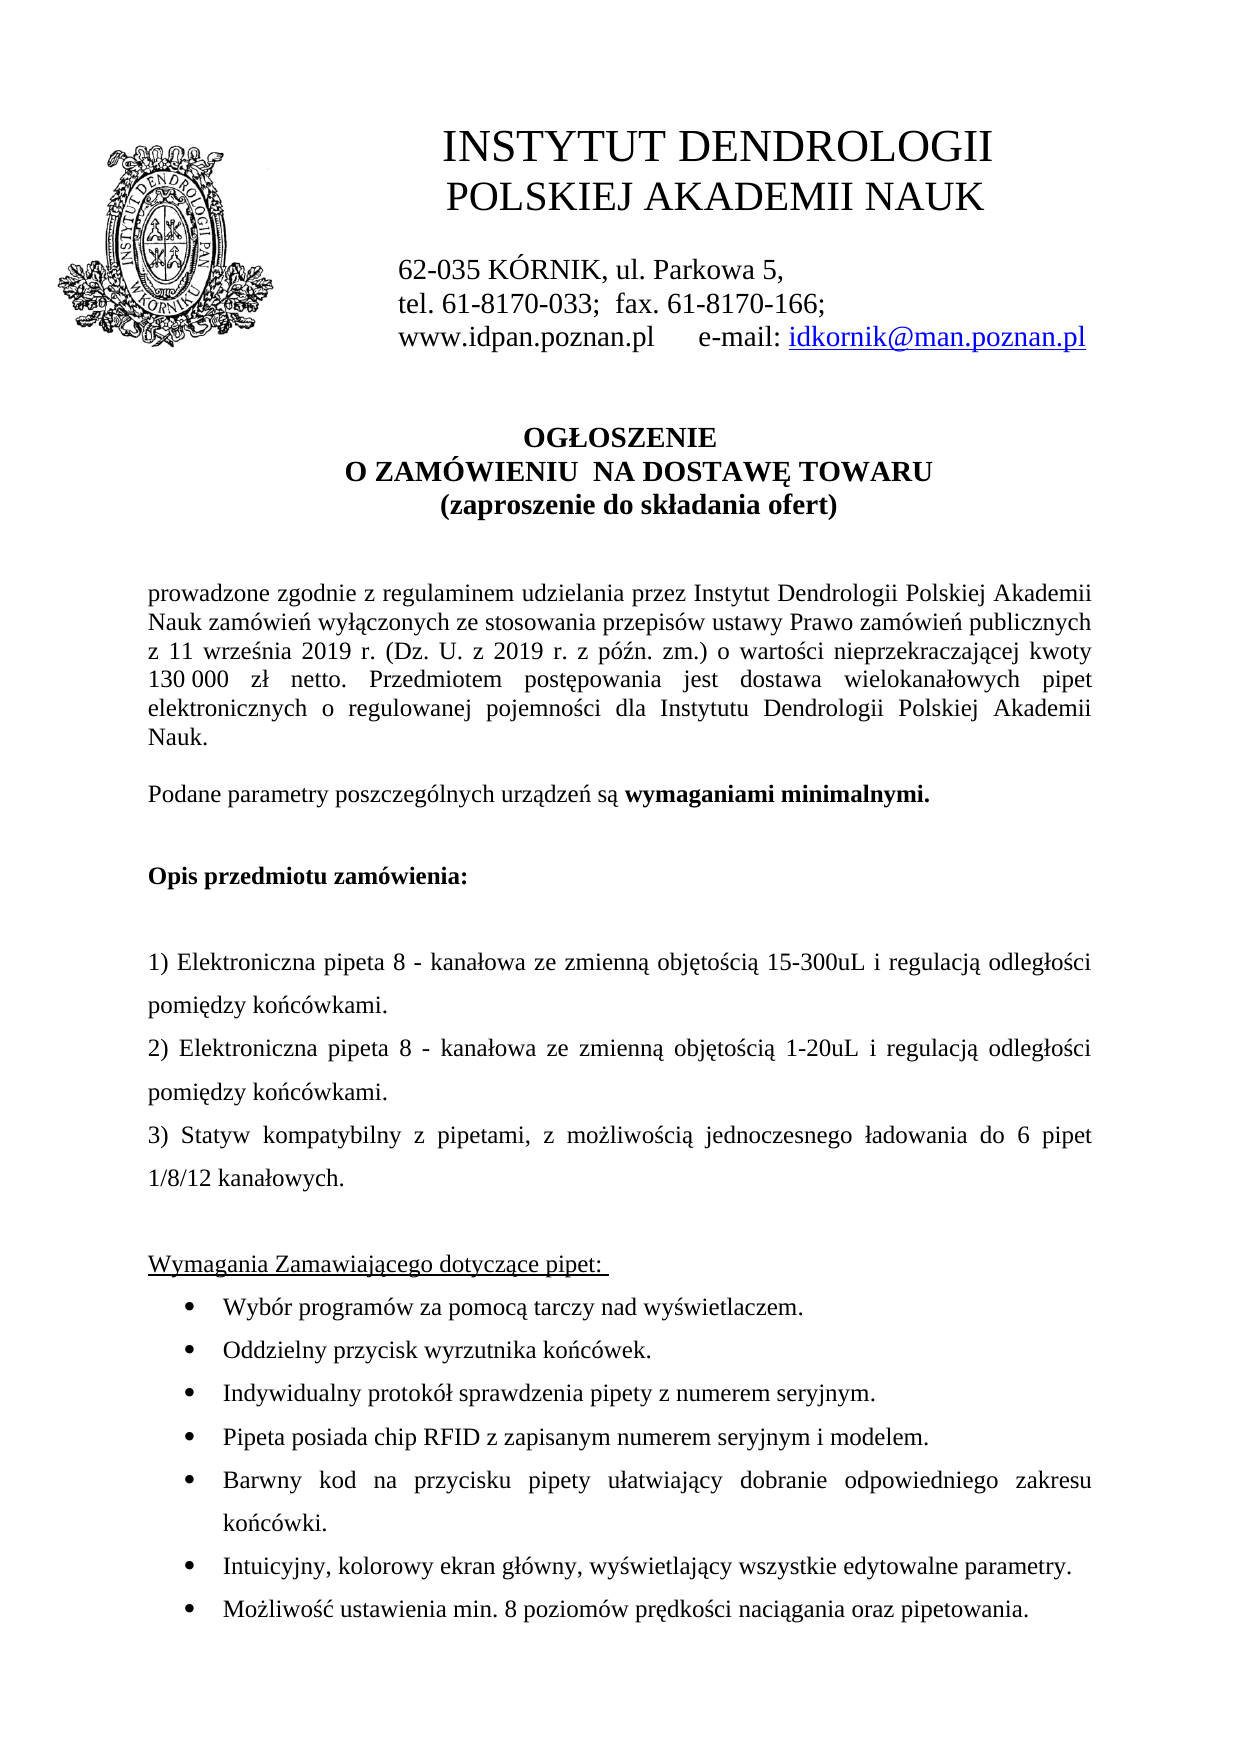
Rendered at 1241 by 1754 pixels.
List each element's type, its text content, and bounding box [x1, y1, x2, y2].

list 3) Statyw kompatybilny z pipetami, z możliwością jednoczesnego ładowania do 6 pipet 1/8/12 kanałowych. [148, 1120, 1093, 1192]
list Możliwość ustawienia min. 8 poziomów prędkości naciągania oraz pipetowania. [185, 1594, 1093, 1623]
list Barwny kod na przycisku pipety ułatwiający dobranie odpowiedniego zakresu końcówki. [185, 1465, 1093, 1537]
list Intuicyjny, kolorowy ekran główny, wyświetlający wszystkie edytowalne parametry. [185, 1551, 1093, 1580]
list 1) Elektroniczna pipeta 8 - kanałowa ze zmienną objętością 15-300uL i regulacją odległości pomiędzy końcówkami. [148, 947, 1093, 1019]
text O ZAMÓWIENIU NA DOSTAWĘ TOWARU [185, 454, 1093, 487]
text (zaproszenie do składania ofert) [185, 487, 1093, 521]
list Pipeta posiada chip RFID z zapisanym numerem seryjnym i modelem. [185, 1422, 1093, 1450]
list Oddzielny przycisk wyrzutnika końcówek. [185, 1335, 1093, 1364]
text prowadzone zgodnie z regulaminem udzielania przez Instytut Dendrologii Polskiej Akademii Nauk zamówień wyłączonych ze stosowania przepisów ustawy Prawo zamówień publicznych z 11 września 2019 r. (Dz. U. z 2019 r. z późn. zm.) o wartości nieprzekraczającej kwoty 130 000 zł netto. Przedmiotem postępowania jest dostawa wielokanałowych pipet elektronicznych o regulowanej pojemności dla Instytutu Dendrologii Polskiej Akademii Nauk. [148, 578, 1093, 751]
picture [42, 118, 289, 364]
text Podane parametry poszczególnych urządzeń są wymaganiami minimalnymi. [148, 779, 1093, 808]
text Opis przedmiotu zamówienia: [148, 861, 1093, 890]
text www.idpan.poznan.pl e-mail: idkornik@man.poznan.pl [289, 319, 1093, 353]
list Wybór programów za pomocą tarczy nad wyświetlaczem. [185, 1292, 1093, 1321]
text 62-035 KÓRNIK, ul. Parkowa 5, [289, 252, 1093, 286]
text INSTYTUT DENDROLOGII [443, 118, 1093, 171]
list Wymagania Zamawiającego dotyczące pipet: [148, 1249, 1093, 1278]
text POLSKIEJ AKADEMII NAUK [289, 171, 1093, 219]
text OGŁOSZENIE [148, 420, 1093, 454]
text tel. 61-8170-033; fax. 61-8170-166; [289, 286, 1093, 319]
list Indywidualny protokół sprawdzenia pipety z numerem seryjnym. [185, 1378, 1093, 1407]
list 2) Elektroniczna pipeta 8 - kanałowa ze zmienną objętością 1-20uL i regulacją odległości pomiędzy końcówkami. [148, 1033, 1093, 1105]
